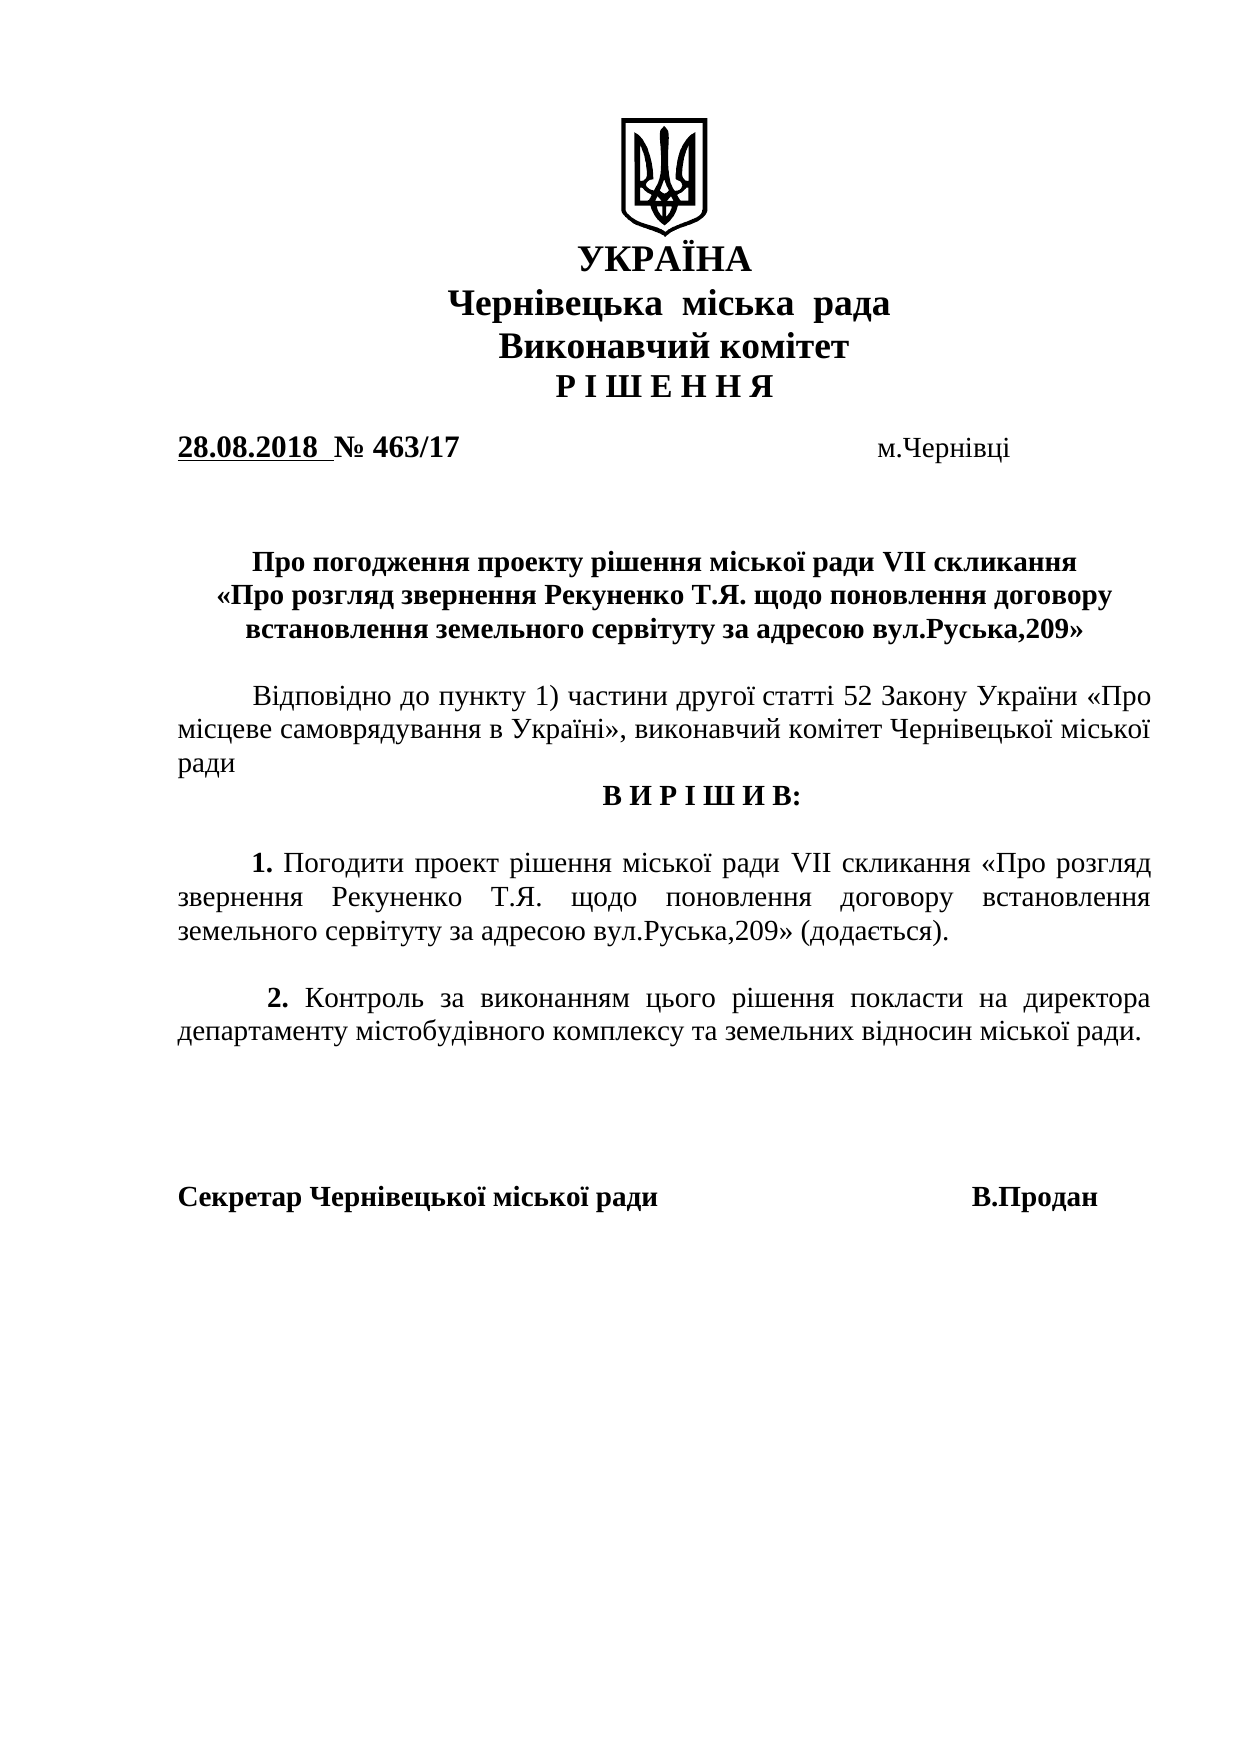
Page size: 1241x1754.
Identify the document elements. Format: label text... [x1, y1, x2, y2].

text УКРАЇНА [177, 237, 1152, 280]
text Секретар Чернівецької міської ради В.Продан [177, 1179, 1152, 1212]
text 1. Погодити проект рішення міської ради VIІ скликання «Про розгляд звернення Рекуненко Т.Я. щодо поновлення договору встановлення земельного сервітуту за адресою вул.Руська,209» (додається). [177, 846, 1152, 946]
text 28.08.2018 № 463/17 м.Чернівці [177, 429, 1152, 464]
subtitle Чернівецька міська рада [177, 280, 1152, 323]
text 2. Контроль за виконанням цього рішення покласти на директора департаменту містобудівного комплексу та земельних відносин міської ради. [177, 980, 1152, 1047]
text В И Р І Ш И В: [177, 778, 1152, 812]
table_header Про погодження проекту рішення міської ради VIІ скликання «Про розгляд звернення Рекуненко Т.Я. щодо поновлення договору встановлення земельного сервітуту за адресою вул.Руська,209» [186, 544, 1143, 644]
text Відповідно до пункту 1) частини другої статті 52 Закону України «Про місцеве самоврядування в Україні», виконавчий комітет Чернівецької міської ради [177, 678, 1152, 778]
subtitle Виконавчий комітет [177, 323, 1152, 366]
subtitle Р І Ш Е Н Н Я [177, 366, 1152, 404]
